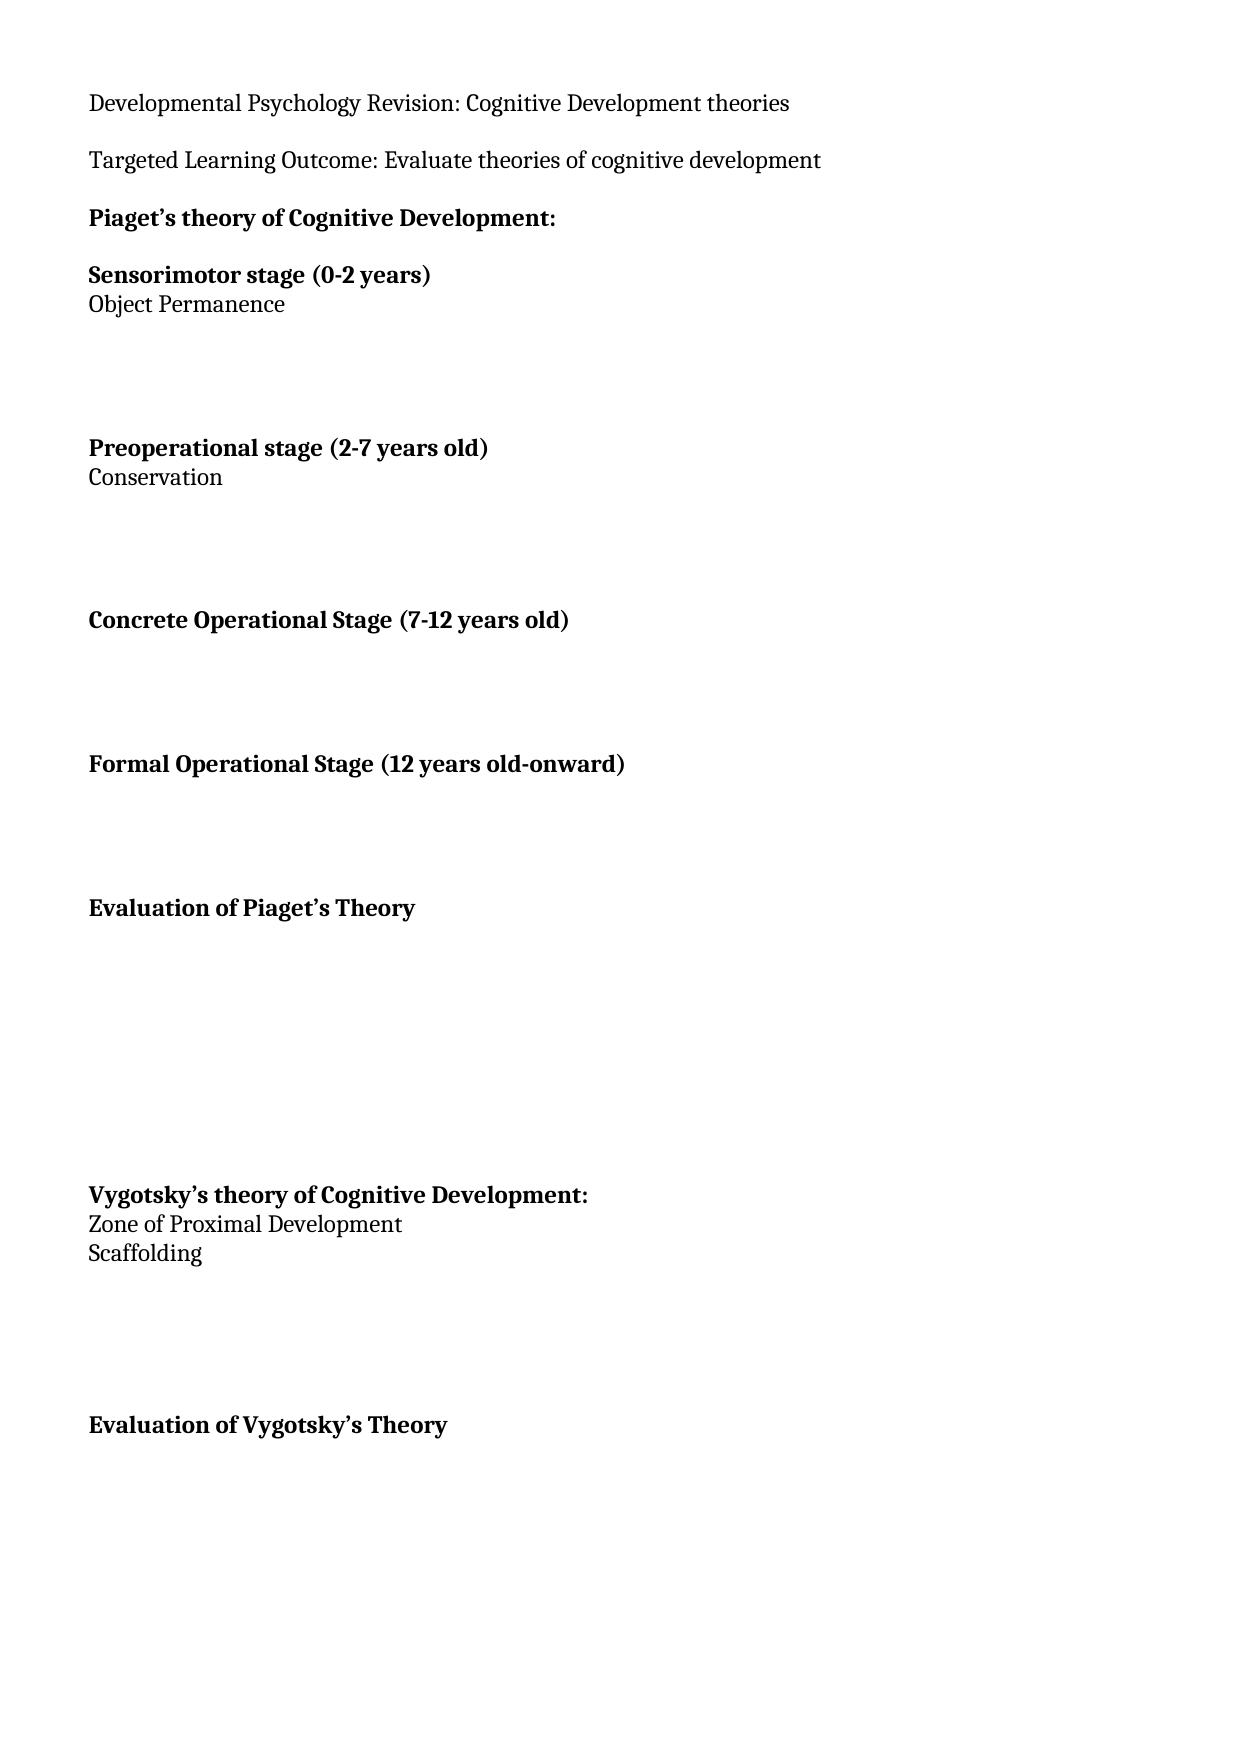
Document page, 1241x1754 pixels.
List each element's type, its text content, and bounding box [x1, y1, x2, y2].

text Conservation [89, 462, 1152, 491]
text Developmental Psychology Revision: Cognitive Development theories [89, 89, 1152, 117]
text Evaluation of Vygotsky’s Theory [89, 1411, 1152, 1440]
text Scaffolding [89, 1239, 1152, 1267]
text Concrete Operational Stage (7-12 years old) [89, 606, 1152, 635]
text Object Permanence [89, 290, 1152, 319]
text Zone of Proximal Development [89, 1210, 1152, 1239]
text Preoperational stage (2-7 years old) [89, 434, 1152, 462]
text Evaluation of Piaget’s Theory [89, 894, 1152, 922]
text Targeted Learning Outcome: Evaluate theories of cognitive development [89, 146, 1152, 175]
text Formal Operational Stage (12 years old-onward) [89, 750, 1152, 779]
text Piaget’s theory of Cognitive Development: [89, 204, 1152, 232]
text Sensorimotor stage (0-2 years) [89, 261, 1152, 290]
text Vygotsky’s theory of Cognitive Development: [89, 1181, 1152, 1210]
